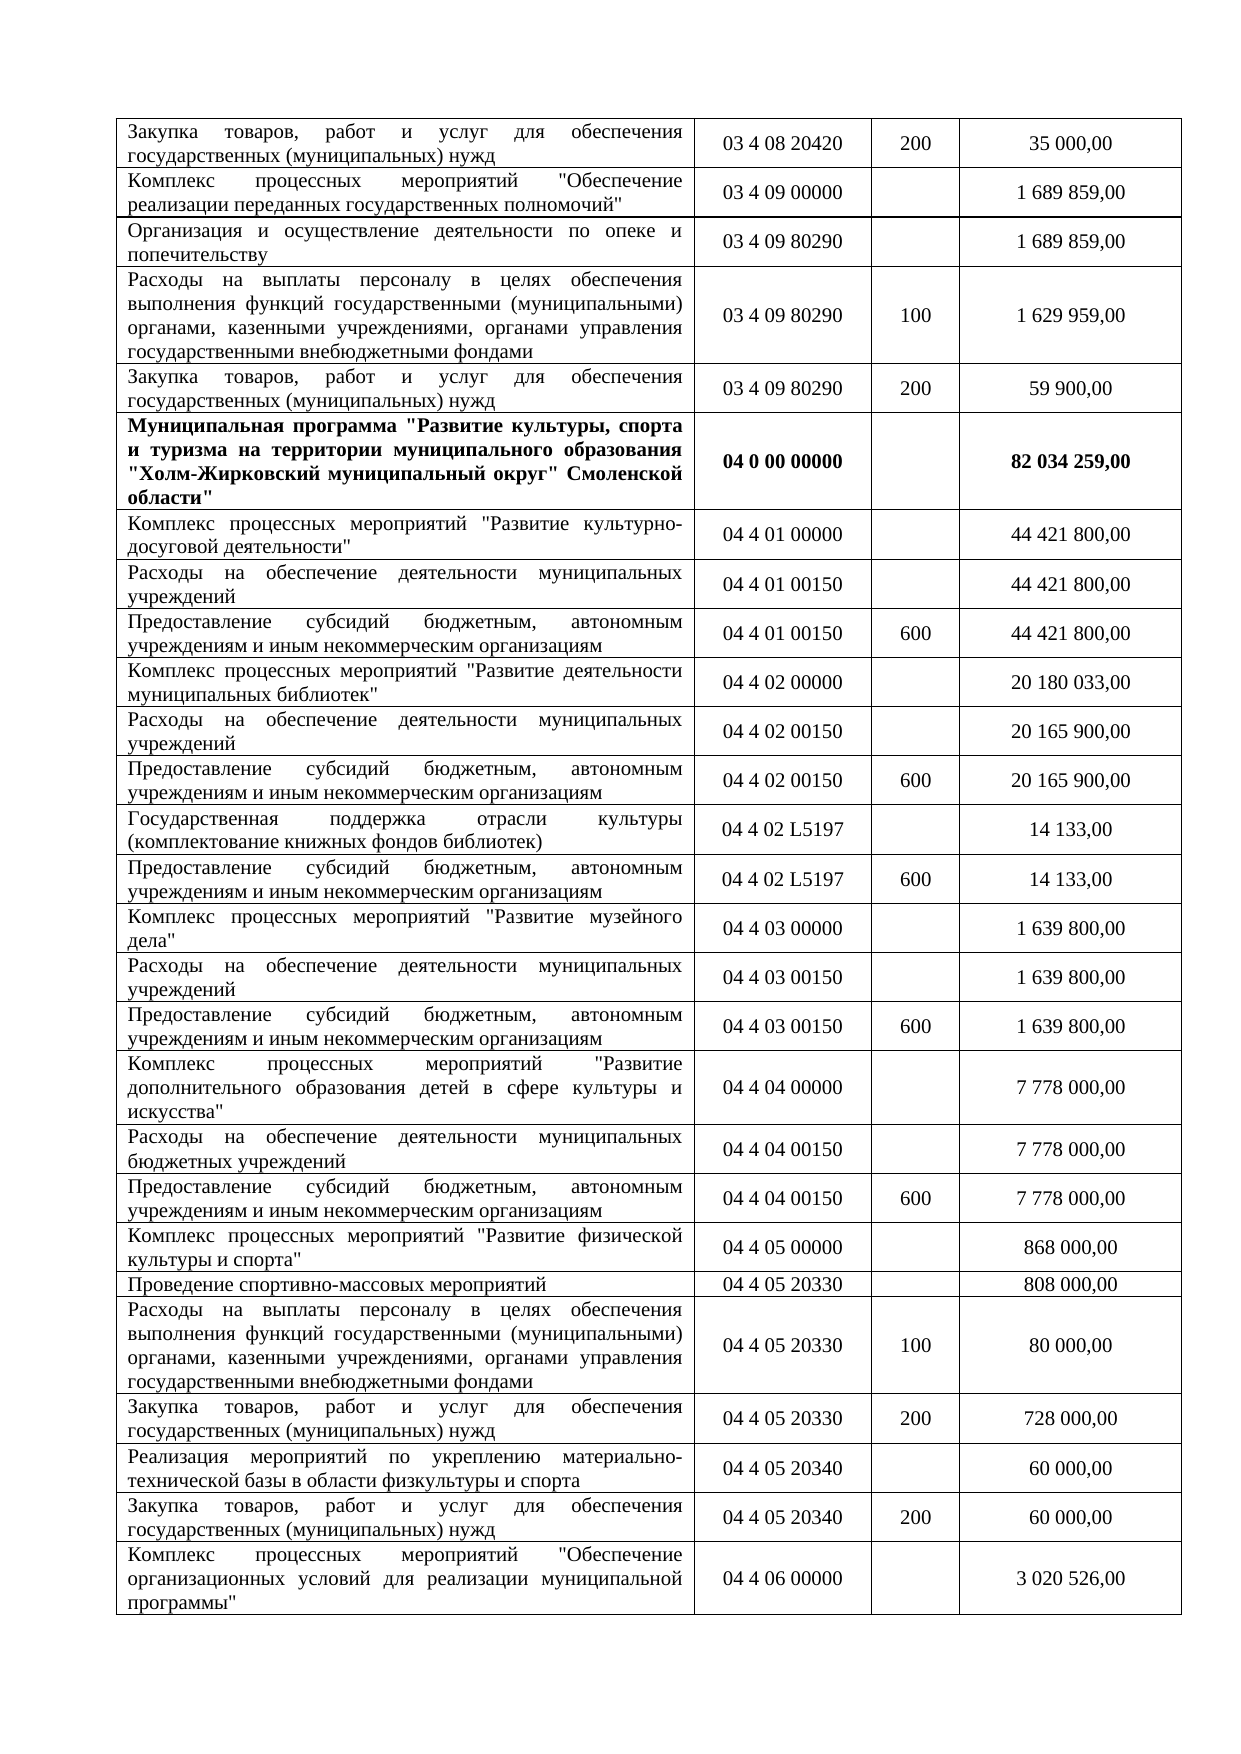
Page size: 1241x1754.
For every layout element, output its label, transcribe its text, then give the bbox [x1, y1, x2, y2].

table_cell 200 [872, 119, 959, 167]
table_cell Закупка товаров, работ и услуг для обеспечения государственных (муниципальных) нужд [117, 119, 694, 167]
table_cell 59 900,00 [960, 364, 1181, 412]
table_cell 03 4 09 00000 [695, 168, 871, 216]
table_cell 03 4 09 80290 [695, 267, 871, 363]
table_cell 20 165 900,00 [960, 707, 1181, 755]
table_cell [872, 510, 959, 558]
table_cell 03 4 08 20420 [695, 119, 871, 167]
table_cell [872, 953, 959, 1001]
table_cell Комплекс процессных мероприятий "Развитие физической культуры и спорта" [117, 1223, 694, 1271]
table_cell [872, 658, 959, 706]
table_cell 60 000,00 [960, 1444, 1181, 1492]
table_cell 20 180 033,00 [960, 658, 1181, 706]
table_cell 1 639 800,00 [960, 953, 1181, 1001]
table_cell [872, 1051, 959, 1123]
table_cell 200 [872, 1394, 959, 1442]
table_cell [872, 707, 959, 755]
table_cell 1 639 800,00 [960, 904, 1181, 952]
table_cell [872, 1444, 959, 1492]
table_cell 04 0 00 00000 [695, 413, 871, 509]
table_cell 20 165 900,00 [960, 756, 1181, 804]
table_cell 60 000,00 [960, 1493, 1181, 1541]
table_cell 04 4 05 20340 [695, 1444, 871, 1492]
table_cell Закупка товаров, работ и услуг для обеспечения государственных (муниципальных) нужд [117, 364, 694, 412]
table_cell Комплекс процессных мероприятий "Развитие дополнительного образования детей в сфере культуры и искусства" [117, 1051, 694, 1123]
table_cell Расходы на обеспечение деятельности муниципальных бюджетных учреждений [117, 1125, 694, 1173]
table_cell 1 629 959,00 [960, 267, 1181, 363]
table_cell Комплекс процессных мероприятий "Развитие культурно-досуговой деятельности" [117, 510, 694, 558]
table_cell 04 4 04 00000 [695, 1051, 871, 1123]
table_cell 44 421 800,00 [960, 609, 1181, 657]
table_cell 03 4 09 80290 [695, 364, 871, 412]
table_cell Предоставление субсидий бюджетным, автономным учреждениям и иным некоммерческим организациям [117, 609, 694, 657]
table_cell 728 000,00 [960, 1394, 1181, 1442]
table_cell [872, 1223, 959, 1271]
table_cell 600 [872, 1002, 959, 1050]
table_cell 04 4 05 20330 [695, 1394, 871, 1442]
table_cell 04 4 05 20340 [695, 1493, 871, 1541]
table_cell [872, 218, 959, 266]
table_cell Организация и осуществление деятельности по опеке и попечительству [117, 218, 694, 266]
table_cell 04 4 04 00150 [695, 1125, 871, 1173]
table_cell 200 [872, 364, 959, 412]
table_cell Комплекс процессных мероприятий "Обеспечение реализации переданных государственных полномочий" [117, 168, 694, 216]
table_cell 04 4 02 00000 [695, 658, 871, 706]
table_cell Комплекс процессных мероприятий "Обеспечение организационных условий для реализации муниципальной программы" [117, 1542, 694, 1614]
table_cell 04 4 02 00150 [695, 707, 871, 755]
table_cell [872, 168, 959, 216]
table_cell 3 020 526,00 [960, 1542, 1181, 1614]
table_cell 04 4 03 00150 [695, 953, 871, 1001]
table_cell Муниципальная программа "Развитие культуры, спорта и туризма на территории муниципального образования "Холм-Жирковский муниципальный округ" Смоленской области" [117, 413, 694, 509]
table_cell 100 [872, 1297, 959, 1393]
table_cell 80 000,00 [960, 1297, 1181, 1393]
table_cell 868 000,00 [960, 1223, 1181, 1271]
table_cell 04 4 03 00000 [695, 904, 871, 952]
table_cell 600 [872, 855, 959, 903]
table_cell 04 4 06 00000 [695, 1542, 871, 1614]
table_cell [872, 904, 959, 952]
table_cell [872, 1542, 959, 1614]
table_cell 14 133,00 [960, 805, 1181, 853]
table_cell [872, 560, 959, 608]
table_cell 1 639 800,00 [960, 1002, 1181, 1050]
table_cell 1 689 859,00 [960, 218, 1181, 266]
table_cell Закупка товаров, работ и услуг для обеспечения государственных (муниципальных) нужд [117, 1493, 694, 1541]
table_cell 82 034 259,00 [960, 413, 1181, 509]
table_cell Расходы на обеспечение деятельности муниципальных учреждений [117, 953, 694, 1001]
table_cell 04 4 01 00150 [695, 609, 871, 657]
table_cell 200 [872, 1493, 959, 1541]
table_cell Комплекс процессных мероприятий "Развитие музейного дела" [117, 904, 694, 952]
table_cell 1 689 859,00 [960, 168, 1181, 216]
table_cell Комплекс процессных мероприятий "Развитие деятельности муниципальных библиотек" [117, 658, 694, 706]
table_cell 04 4 03 00150 [695, 1002, 871, 1050]
table_cell 04 4 05 00000 [695, 1223, 871, 1271]
table_cell [872, 1125, 959, 1173]
table_cell 04 4 05 20330 [695, 1297, 871, 1393]
table_cell 600 [872, 756, 959, 804]
table_cell Расходы на обеспечение деятельности муниципальных учреждений [117, 707, 694, 755]
table_cell Закупка товаров, работ и услуг для обеспечения государственных (муниципальных) нужд [117, 1394, 694, 1442]
table_cell Предоставление субсидий бюджетным, автономным учреждениям и иным некоммерческим организациям [117, 855, 694, 903]
table_cell Предоставление субсидий бюджетным, автономным учреждениям и иным некоммерческим организациям [117, 1002, 694, 1050]
table_cell 04 4 04 00150 [695, 1174, 871, 1222]
table_cell 100 [872, 267, 959, 363]
table_cell Предоставление субсидий бюджетным, автономным учреждениям и иным некоммерческим организациям [117, 756, 694, 804]
table_cell 44 421 800,00 [960, 560, 1181, 608]
table_cell 808 000,00 [960, 1272, 1181, 1296]
table_cell 04 4 01 00150 [695, 560, 871, 608]
table_cell 03 4 09 80290 [695, 218, 871, 266]
table_cell Реализация мероприятий по укреплению материально-технической базы в области физкультуры и спорта [117, 1444, 694, 1492]
table_cell Предоставление субсидий бюджетным, автономным учреждениям и иным некоммерческим организациям [117, 1174, 694, 1222]
table_cell 600 [872, 609, 959, 657]
table_cell 7 778 000,00 [960, 1051, 1181, 1123]
table_cell 04 4 02 L5197 [695, 855, 871, 903]
table_cell 04 4 02 00150 [695, 756, 871, 804]
table_cell 04 4 05 20330 [695, 1272, 871, 1296]
table_cell 04 4 02 L5197 [695, 805, 871, 853]
table_cell 44 421 800,00 [960, 510, 1181, 558]
table_cell 600 [872, 1174, 959, 1222]
table_cell [872, 413, 959, 509]
table_cell Проведение спортивно-массовых мероприятий [117, 1272, 694, 1296]
table_cell 04 4 01 00000 [695, 510, 871, 558]
table_cell 7 778 000,00 [960, 1174, 1181, 1222]
table_cell [872, 805, 959, 853]
table_cell [872, 1272, 959, 1296]
table_cell 35 000,00 [960, 119, 1181, 167]
table_cell Расходы на обеспечение деятельности муниципальных учреждений [117, 560, 694, 608]
table_cell 14 133,00 [960, 855, 1181, 903]
table_cell Государственная поддержка отрасли культуры (комплектование книжных фондов библиотек) [117, 805, 694, 853]
table_cell 7 778 000,00 [960, 1125, 1181, 1173]
